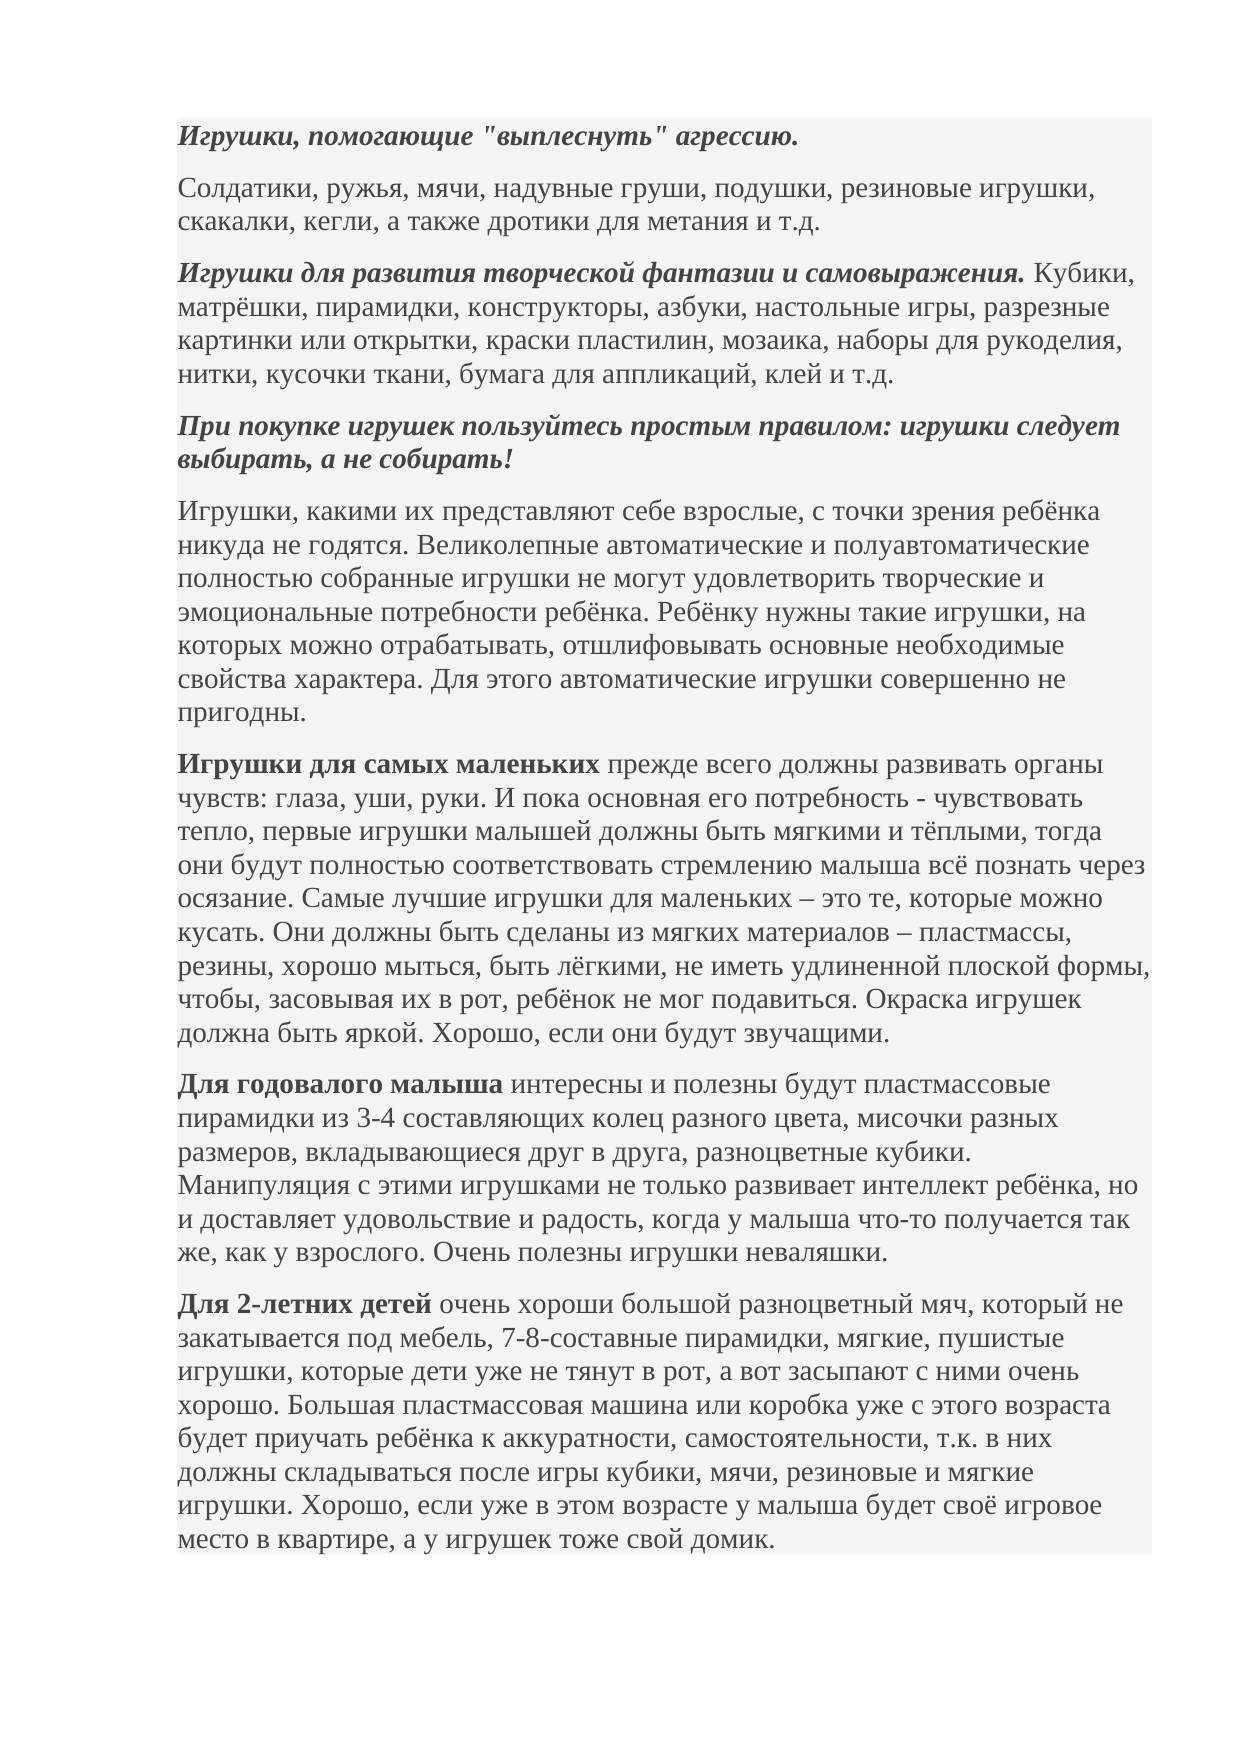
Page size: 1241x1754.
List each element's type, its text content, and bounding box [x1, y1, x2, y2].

text Игрушки для развития творческой фантазии и самовыражения. Кубики, матрёшки, пирамидки, конструкторы, азбуки, настольные игры, разрезные картинки или открытки, краски пластилин, мозаика, наборы для рукоделия, нитки, кусочки ткани, бумага для аппликаций, клей и т.д. [177, 255, 1152, 389]
text Солдатики, ружья, мячи, надувные груши, подушки, резиновые игрушки, скакалки, кегли, а также дротики для метания и т.д. [177, 170, 1152, 237]
text Для 2-летних детей очень хороши большой разноцветный мяч, который не закатывается под мебель, 7-8-составные пирамидки, мягкие, пушистые игрушки, которые дети уже не тянут в рот, а вот засыпают с ними очень хорошо. Большая пластмассовая машина или коробка уже с этого возраста будет приучать ребёнка к аккуратности, самостоятельности, т.к. в них должны складываться после игры кубики, мячи, резиновые и мягкие игрушки. Хорошо, если уже в этом возрасте у малыша будет своё игровое место в квартире, а у игрушек тоже свой домик. [177, 1286, 1152, 1554]
text Игрушки для самых маленьких прежде всего должны развивать органы чувств: глаза, уши, руки. И пока основная его потребность - чувствовать тепло, первые игрушки малышей должны быть мягкими и тёплыми, тогда они будут полностью соответствовать стремлению малыша всё познать через осязание. Самые лучшие игрушки для маленьких – это те, которые можно кусать. Они должны быть сделаны из мягких материалов – пластмассы, резины, хорошо мыться, быть лёгкими, не иметь удлиненной плоской формы, чтобы, засовывая их в рот, ребёнок не мог подавиться. Окраска игрушек должна быть яркой. Хорошо, если они будут звучащими. [177, 746, 1152, 1048]
text Игрушки, какими их представляют себе взрослые, с точки зрения ребёнка никуда не годятся. Великолепные автоматические и полуавтоматические полностью собранные игрушки не могут удовлетворить творческие и эмоциональные потребности ребёнка. Ребёнку нужны такие игрушки, на которых можно отрабатывать, отшлифовывать основные необходимые свойства характера. Для этого автоматические игрушки совершенно не пригодны. [177, 493, 1152, 728]
text Игрушки, помогающие "выплеснуть" агрессию. [177, 118, 1152, 152]
text При покупке игрушек пользуйтесь простым правилом: игрушки следует выбирать, а не собирать! [177, 408, 1152, 475]
text Для годовалого малыша интересны и полезны будут пластмассовые пирамидки из 3-4 составляющих колец разного цвета, мисочки разных размеров, вкладывающиеся друг в друга, разноцветные кубики. Манипуляция с этими игрушками не только развивает интеллект ребёнка, но и доставляет удовольствие и радость, когда у малыша что-то получается так же, как у взрослого. Очень полезны игрушки неваляшки. [177, 1067, 1152, 1268]
